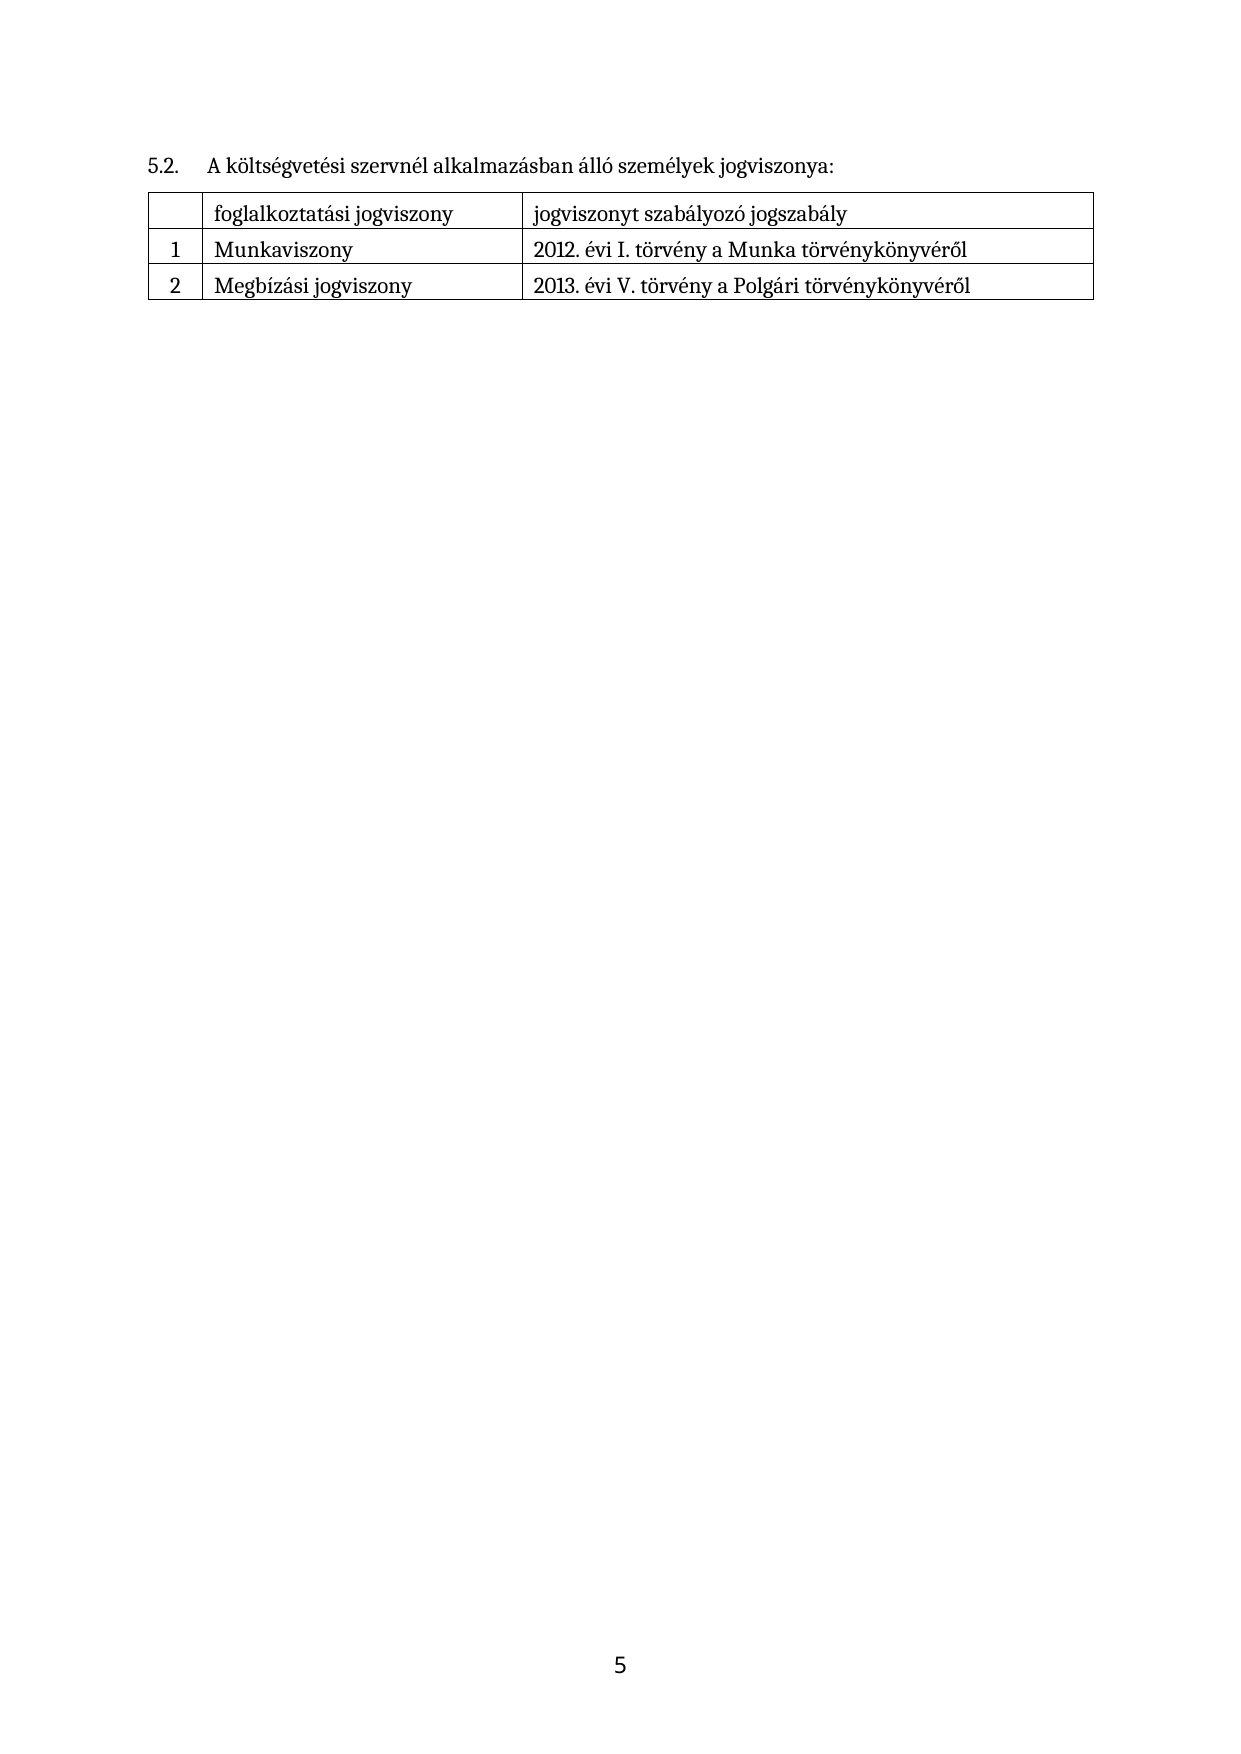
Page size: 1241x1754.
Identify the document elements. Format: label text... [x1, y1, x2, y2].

table_header [149, 193, 202, 227]
table_cell Munkaviszony [203, 229, 522, 263]
list A költségvetési szervnél alkalmazásban álló személyek jogviszonya: [148, 153, 1092, 179]
table_cell 2013. évi V. törvény a Polgári törvénykönyvéről [523, 264, 1093, 299]
table_header jogviszonyt szabályozó jogszabály [523, 193, 1093, 227]
table_cell 2 [149, 264, 202, 299]
table_cell 1 [149, 229, 202, 263]
table_cell 2012. évi I. törvény a Munka törvénykönyvéről [523, 229, 1093, 263]
table_cell Megbízási jogviszony [203, 264, 522, 299]
table_header foglalkoztatási jogviszony [203, 193, 522, 227]
